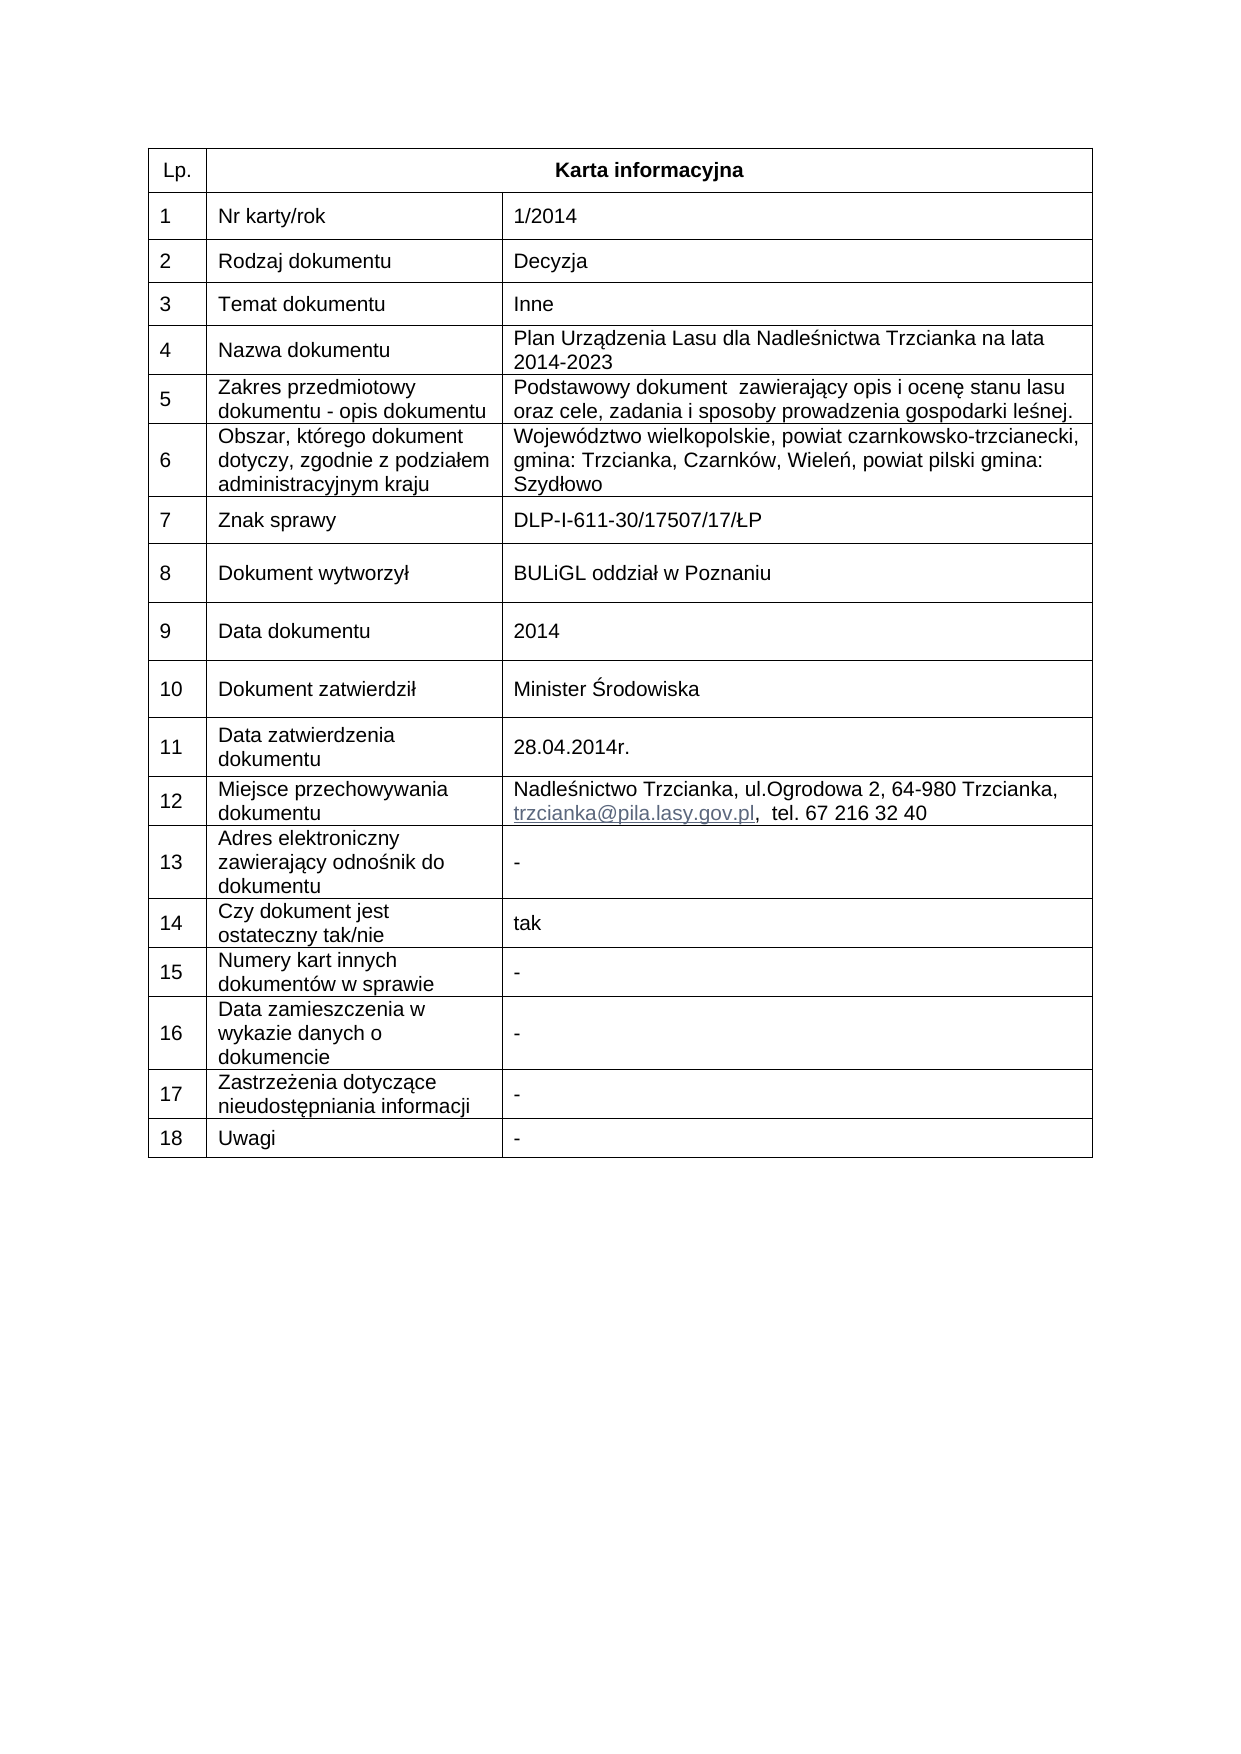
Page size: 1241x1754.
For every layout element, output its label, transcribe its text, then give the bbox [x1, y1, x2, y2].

table_cell 1 [149, 193, 206, 239]
table_cell Adres elektroniczny zawierający odnośnik do dokumentu [207, 826, 502, 898]
table_cell 12 [149, 777, 206, 825]
table_cell 4 [149, 326, 206, 374]
table_cell 14 [149, 899, 206, 947]
table_cell tak [503, 899, 1092, 947]
table_cell 2 [149, 240, 206, 282]
table_cell 7 [149, 497, 206, 543]
table_cell Plan Urządzenia Lasu dla Nadleśnictwa Trzcianka na lata 2014-2023 [503, 326, 1092, 374]
table_cell - [503, 826, 1092, 898]
table_cell - [503, 948, 1092, 996]
table_cell BULiGL oddział w Poznaniu [503, 544, 1092, 602]
table_cell Zastrzeżenia dotyczące nieudostępniania informacji [207, 1070, 502, 1118]
table_cell - [503, 1119, 1092, 1157]
table_cell Znak sprawy [207, 497, 502, 543]
table_cell 8 [149, 544, 206, 602]
table_cell Data zamieszczenia w wykazie danych o dokumencie [207, 997, 502, 1069]
table_cell DLP-I-611-30/17507/17/ŁP [503, 497, 1092, 543]
table_cell Data dokumentu [207, 603, 502, 659]
table_cell Nadleśnictwo Trzcianka, ul.Ogrodowa 2, 64-980 Trzcianka, trzcianka@pila.lasy.gov.pl, tel. 67 216 32 40 [503, 777, 1092, 825]
table_cell Województwo wielkopolskie, powiat czarnkowsko-trzcianecki, gmina: Trzcianka, Czarnków, Wieleń, powiat pilski gmina: Szydłowo [503, 424, 1092, 496]
table_cell 16 [149, 997, 206, 1069]
table_cell 17 [149, 1070, 206, 1118]
table_cell Minister Środowiska [503, 661, 1092, 717]
table_cell 3 [149, 283, 206, 325]
table_cell Data zatwierdzenia dokumentu [207, 718, 502, 776]
table_cell Podstawowy dokument zawierający opis i ocenę stanu lasu oraz cele, zadania i sposoby prowadzenia gospodarki leśnej. [503, 375, 1092, 423]
table_cell Rodzaj dokumentu [207, 240, 502, 282]
table_cell 5 [149, 375, 206, 423]
table_cell 9 [149, 603, 206, 659]
table_cell Dokument zatwierdził [207, 661, 502, 717]
table_cell 6 [149, 424, 206, 496]
table_cell Czy dokument jest ostateczny tak/nie [207, 899, 502, 947]
table_header Karta informacyjna [207, 149, 1092, 192]
table_cell Nr karty/rok [207, 193, 502, 239]
table_cell 11 [149, 718, 206, 776]
table_cell 15 [149, 948, 206, 996]
table_cell Uwagi [207, 1119, 502, 1157]
table_cell Miejsce przechowywania dokumentu [207, 777, 502, 825]
table_cell Obszar, którego dokument dotyczy, zgodnie z podziałem administracyjnym kraju [207, 424, 502, 496]
table_cell 2014 [503, 603, 1092, 659]
table_cell Zakres przedmiotowy dokumentu - opis dokumentu [207, 375, 502, 423]
table_cell 28.04.2014r. [503, 718, 1092, 776]
table_cell - [503, 1070, 1092, 1118]
table_cell 13 [149, 826, 206, 898]
table_header Lp. [149, 149, 206, 192]
table_cell Numery kart innych dokumentów w sprawie [207, 948, 502, 996]
table_cell Inne [503, 283, 1092, 325]
table_cell Temat dokumentu [207, 283, 502, 325]
table_cell Nazwa dokumentu [207, 326, 502, 374]
table_cell 18 [149, 1119, 206, 1157]
table_cell Decyzja [503, 240, 1092, 282]
table_cell 1/2014 [503, 193, 1092, 239]
table_cell - [503, 997, 1092, 1069]
table_cell Dokument wytworzył [207, 544, 502, 602]
table_cell 10 [149, 661, 206, 717]
